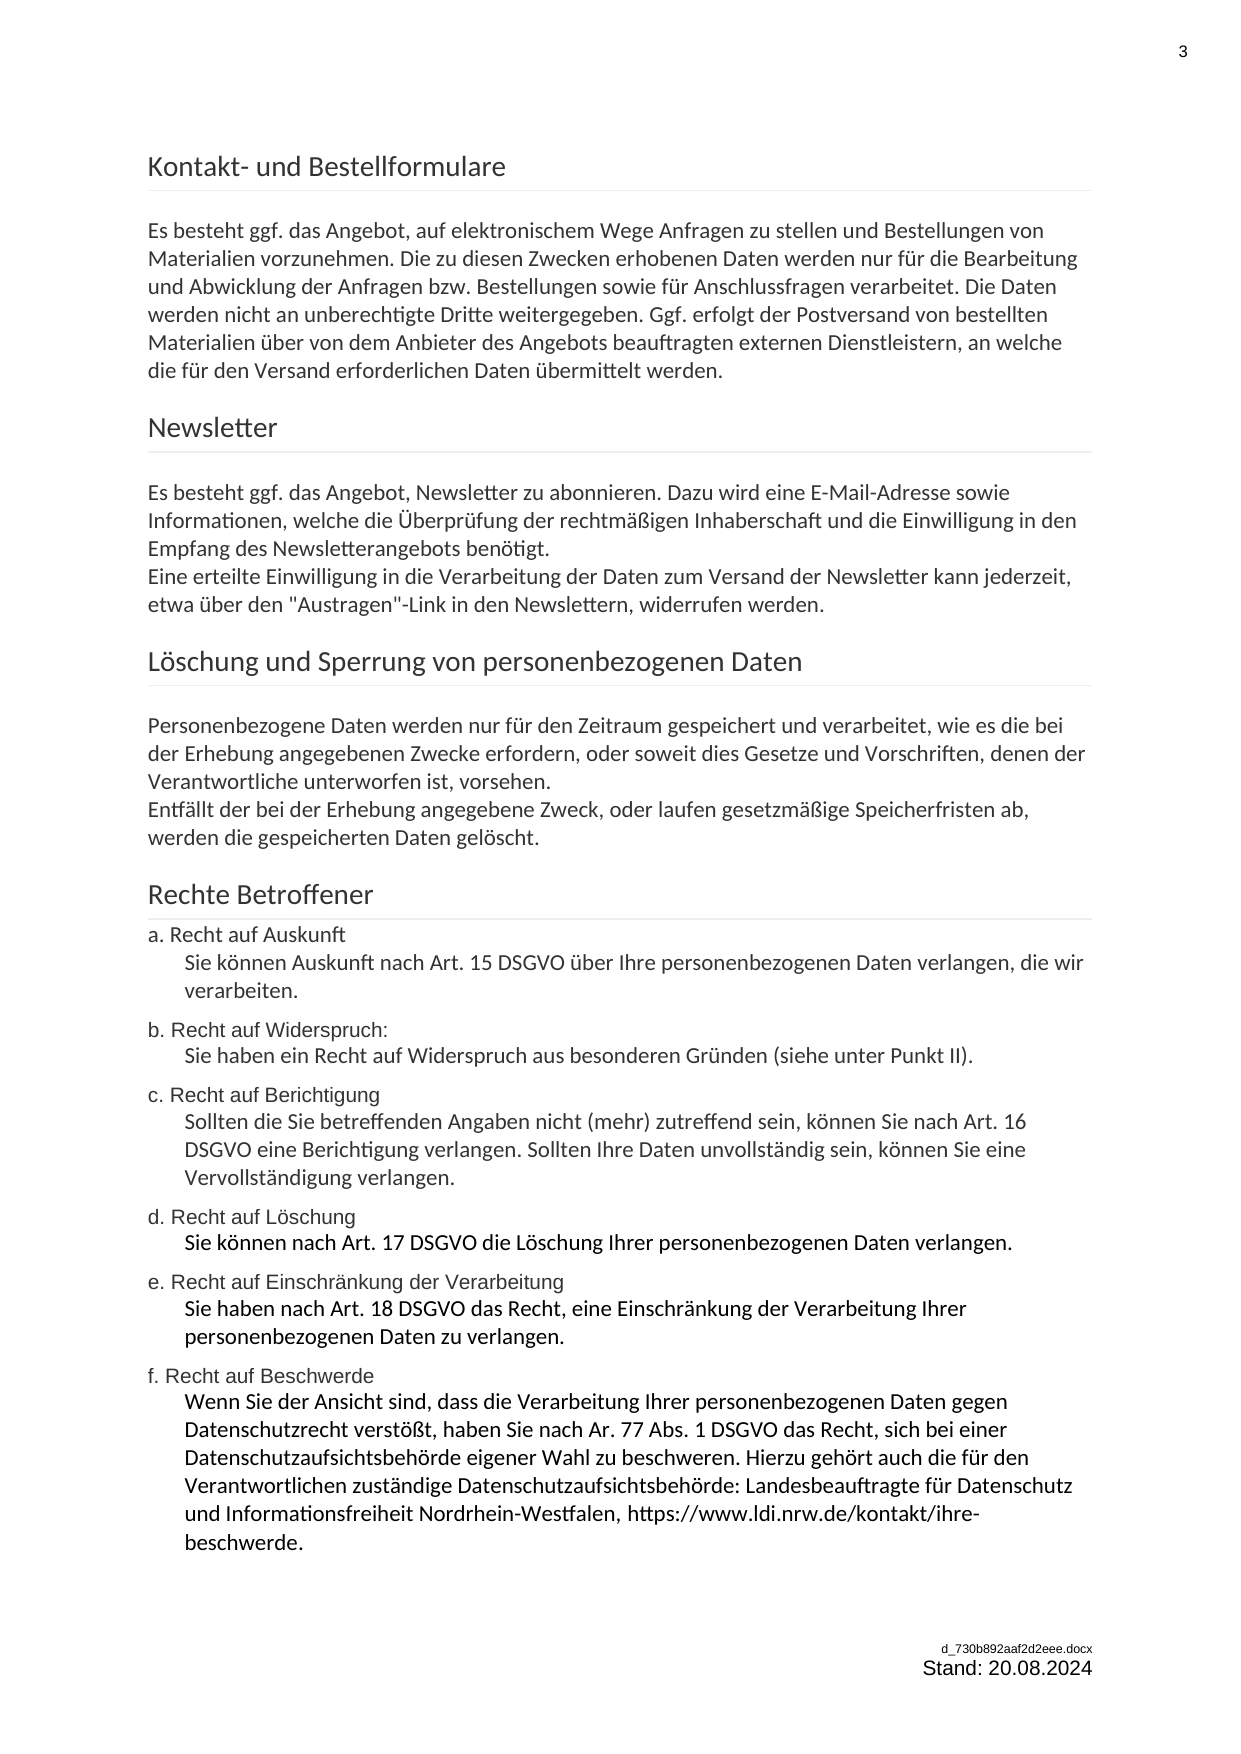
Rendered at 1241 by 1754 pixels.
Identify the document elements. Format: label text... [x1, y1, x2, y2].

subtitle Kontakt- und Bestellformulare [148, 148, 1092, 190]
subtitle d. Recht auf Löschung [148, 1203, 1092, 1228]
subtitle Löschung und Sperrung von personenbezogenen Daten [148, 643, 1092, 685]
text Personenbezogene Daten werden nur für den Zeitraum gespeichert und verarbeitet, wie es die bei der Erhebung angegebenen Zwecke erfordern, oder soweit dies Gesetze und Vorschriften, denen der Verantwortliche unterworfen ist, vorsehen. Entfällt der bei der Erhebung angegebene Zweck, oder laufen gesetzmäßige Speicherfristen ab, werden die gespeicherten Daten gelöscht. [148, 711, 1092, 851]
subtitle b. Recht auf Widerspruch: [148, 1016, 1092, 1041]
text Sie können nach Art. 17 DSGVO die Löschung Ihrer personenbezogenen Daten verlangen. [184, 1228, 1092, 1256]
subtitle Newsletter [148, 409, 1092, 451]
text Sie haben ein Recht auf Widerspruch aus besonderen Gründen (siehe unter Punkt II). [184, 1041, 1092, 1069]
subtitle f. Recht auf Beschwerde [148, 1362, 1092, 1387]
text Sie können Auskunft nach Art. 15 DSGVO über Ihre personenbezogenen Daten verlangen, die wir verarbeiten. [184, 948, 1092, 1004]
subtitle c. Recht auf Berichtigung [148, 1082, 1092, 1107]
text Wenn Sie der Ansicht sind, dass die Verarbeitung Ihrer personenbezogenen Daten gegen Datenschutzrecht verstößt, haben Sie nach Ar. 77 Abs. 1 DSGVO das Recht, sich bei einer Datenschutzaufsichtsbehörde eigener Wahl zu beschweren. Hierzu gehört auch die für den Verantwortlichen zuständige Datenschutzaufsichtsbehörde: Landesbeauftragte für Datenschutz und Informationsfreiheit Nordrhein-Westfalen, https://www.ldi.nrw.de/kontakt/ihre-beschwerde. [184, 1387, 1092, 1556]
text Es besteht ggf. das Angebot, Newsletter zu abonnieren. Dazu wird eine E-Mail-Adresse sowie Informationen, welche die Überprüfung der rechtmäßigen Inhaberschaft und die Einwilligung in den Empfang des Newsletterangebots benötigt. Eine erteilte Einwilligung in die Verarbeitung der Daten zum Versand der Newsletter kann jederzeit, etwa über den "Austragen"-Link in den Newslettern, widerrufen werden. [148, 478, 1092, 618]
subtitle Rechte Betroffener [148, 876, 1092, 918]
subtitle e. Recht auf Einschränkung der Verarbeitung [148, 1269, 1092, 1294]
text Es besteht ggf. das Angebot, auf elektronischem Wege Anfragen zu stellen und Bestellungen von Materialien vorzunehmen. Die zu diesen Zwecken erhobenen Daten werden nur für die Bearbeitung und Abwicklung der Anfragen bzw. Bestellungen sowie für Anschlussfragen verarbeitet. Die Daten werden nicht an unberechtigte Dritte weitergegeben. Ggf. erfolgt der Postversand von bestellten Materialien über von dem Anbieter des Angebots beauftragten externen Dienstleistern, an welche die für den Versand erforderlichen Daten übermittelt werden. [148, 216, 1092, 384]
text Sollten die Sie betreffenden Angaben nicht (mehr) zutreffend sein, können Sie nach Art. 16 DSGVO eine Berichtigung verlangen. Sollten Ihre Daten unvollständig sein, können Sie eine Vervollständigung verlangen. [184, 1107, 1092, 1191]
text Sie haben nach Art. 18 DSGVO das Recht, eine Einschränkung der Verarbeitung Ihrer personenbezogenen Daten zu verlangen. [184, 1294, 1092, 1350]
subtitle a. Recht auf Auskunft [148, 920, 1092, 948]
